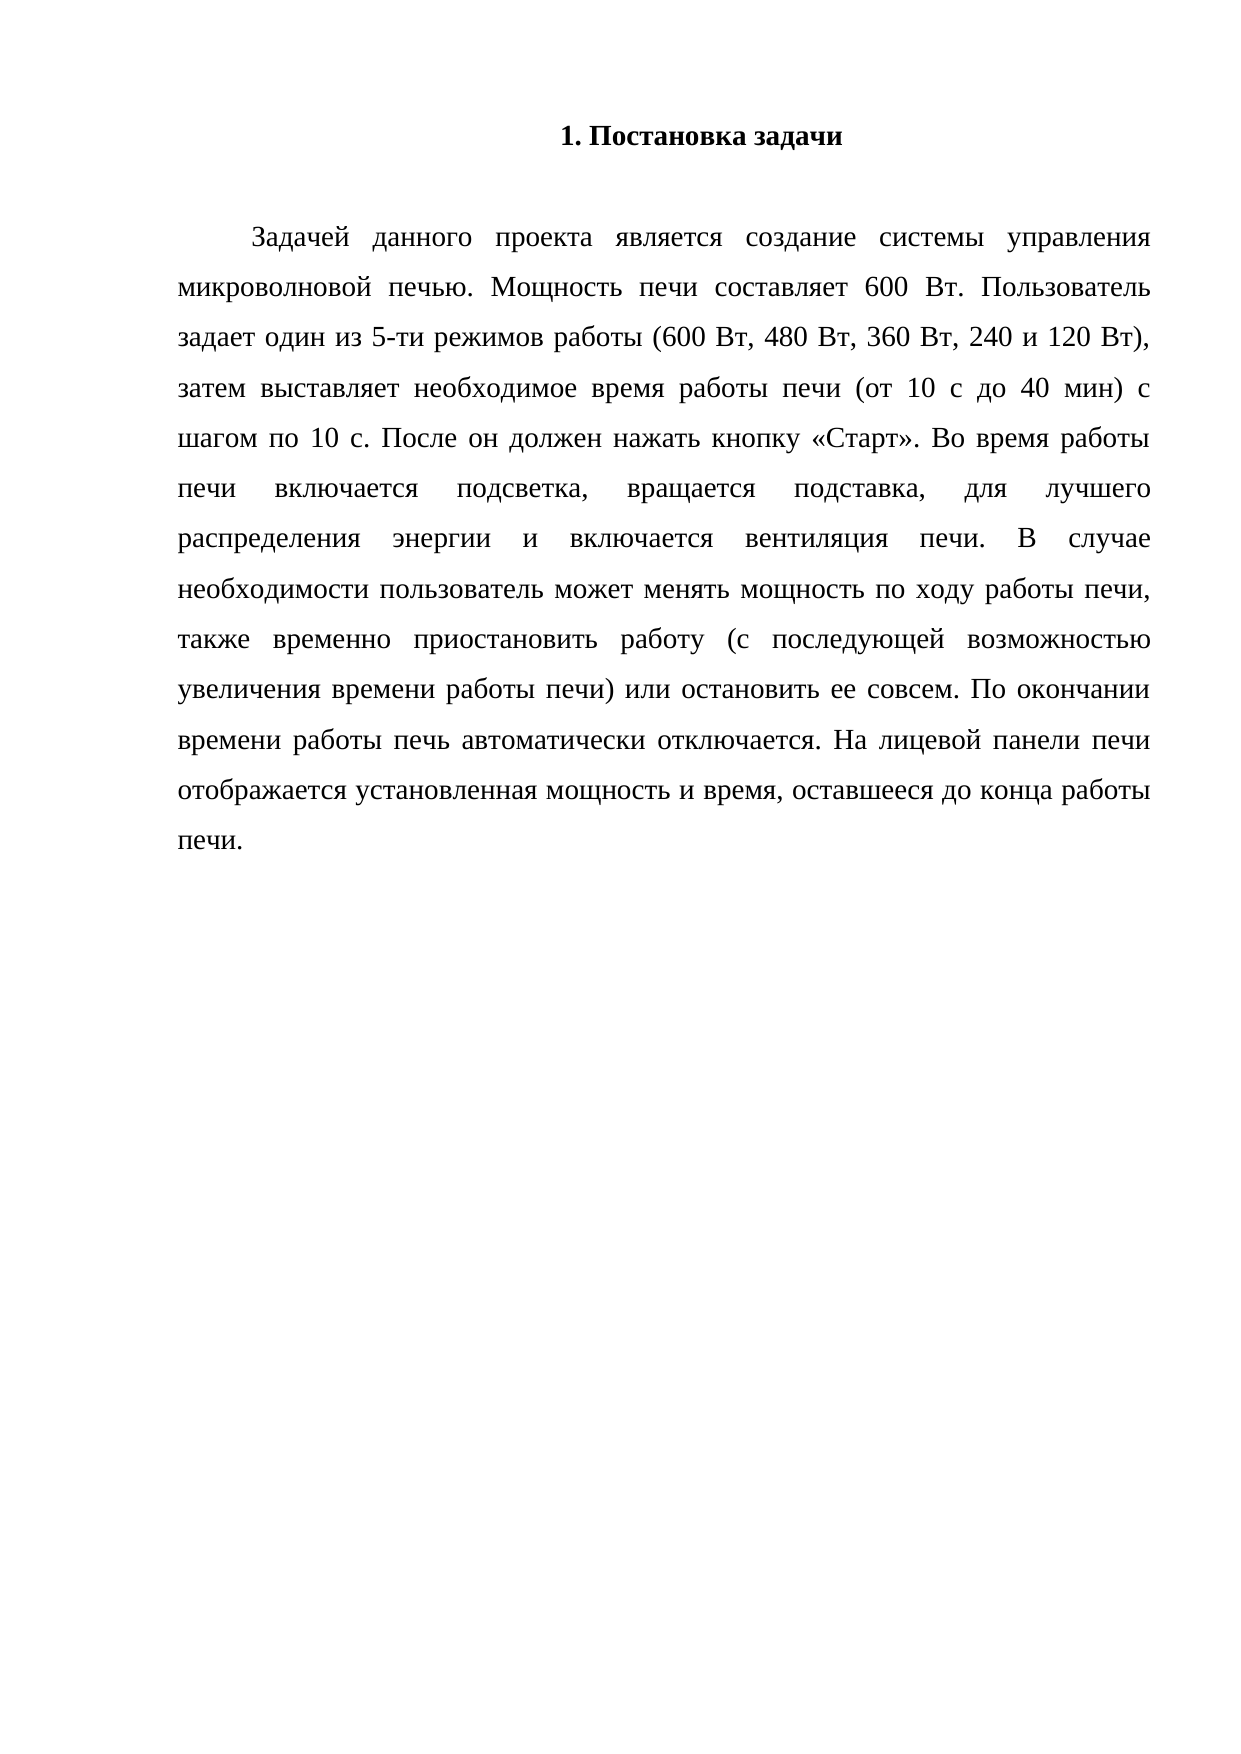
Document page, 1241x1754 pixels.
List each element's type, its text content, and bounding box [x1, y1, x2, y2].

text Задачей данного проекта является создание системы управления микроволновой печью. Мощность печи составляет 600 Вт. Пользователь задает один из 5-ти режимов работы (600 Вт, 480 Вт, 360 Вт, 240 и 120 Вт), затем выставляет необходимое время работы печи (от 10 с до 40 мин) с шагом по 10 с. После он должен нажать кнопку «Старт». Во время работы печи включается подсветка, вращается подставка, для лучшего распределения энергии и включается вентиляция печи. В случае необходимости пользователь может менять мощность по ходу работы печи, также временно приостановить работу (с последующей возможностью увеличения времени работы печи) или остановить ее совсем. По окончании времени работы печь автоматически отключается. На лицевой панели печи отображается установленная мощность и время, оставшееся до конца работы печи. [177, 219, 1152, 856]
subtitle 1. Постановка задачи [177, 118, 1152, 152]
